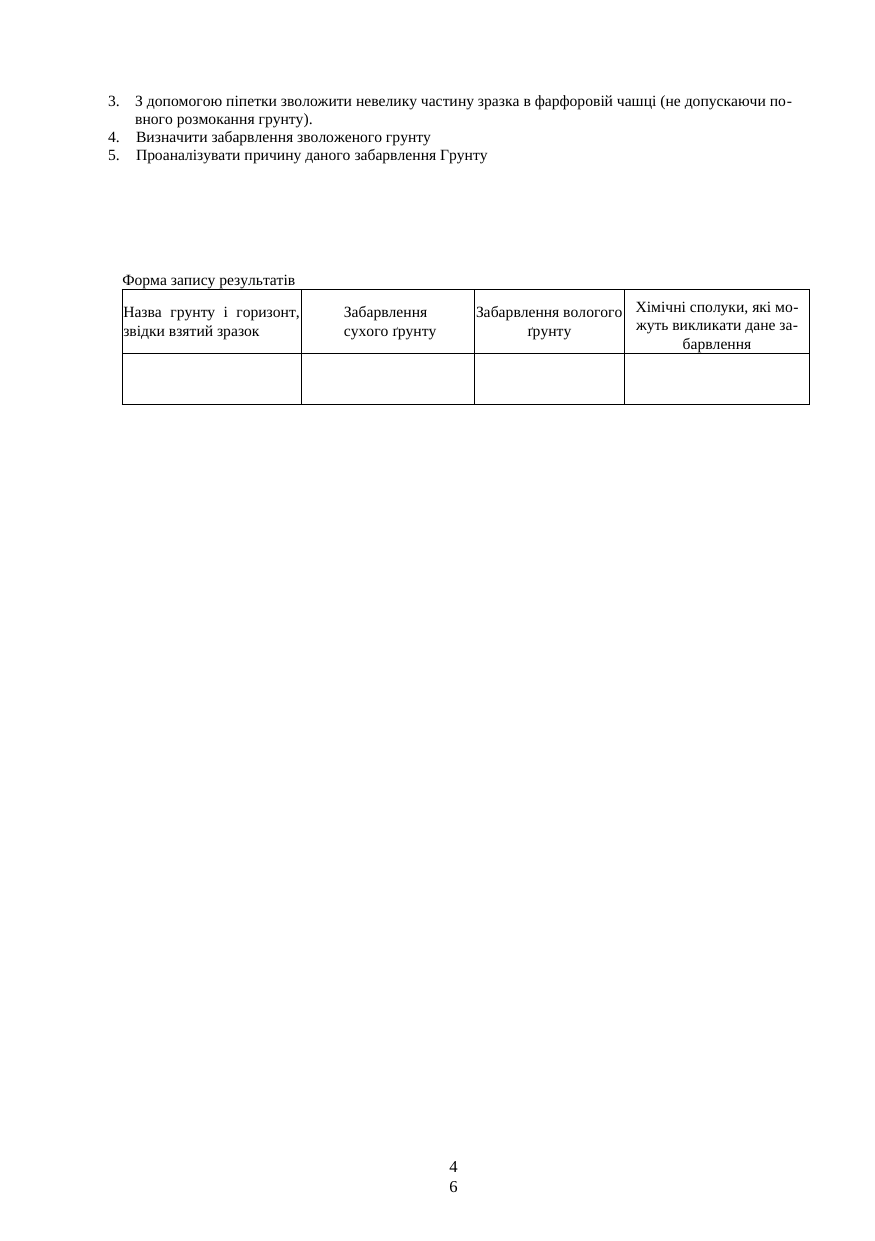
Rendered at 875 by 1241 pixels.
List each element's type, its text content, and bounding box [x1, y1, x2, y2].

list Визначити забарвлення зволоженого грунту [108, 128, 824, 146]
table_cell [302, 354, 474, 403]
table_header Хімічні сполуки, які можуть викликати дане забарвлення [625, 290, 809, 353]
table_header Забарвлення сухого ґрунту [302, 290, 474, 353]
table_cell [123, 354, 301, 403]
table_cell [625, 354, 809, 403]
list Проаналізувати причину даного забарвлення Грунту [108, 146, 824, 164]
table_header Забарвлення вологого ґрунту [475, 290, 624, 353]
text Форма запису результатів [122, 273, 809, 289]
list З допомогою піпетки зволожити невелику частину зразка в фарфоровій чашці (не допускаючи повного розмокання грунту). [108, 92, 824, 128]
table_header Назва грунту і горизонт, звідки взятий зразок [123, 290, 301, 353]
table_cell [475, 354, 624, 403]
